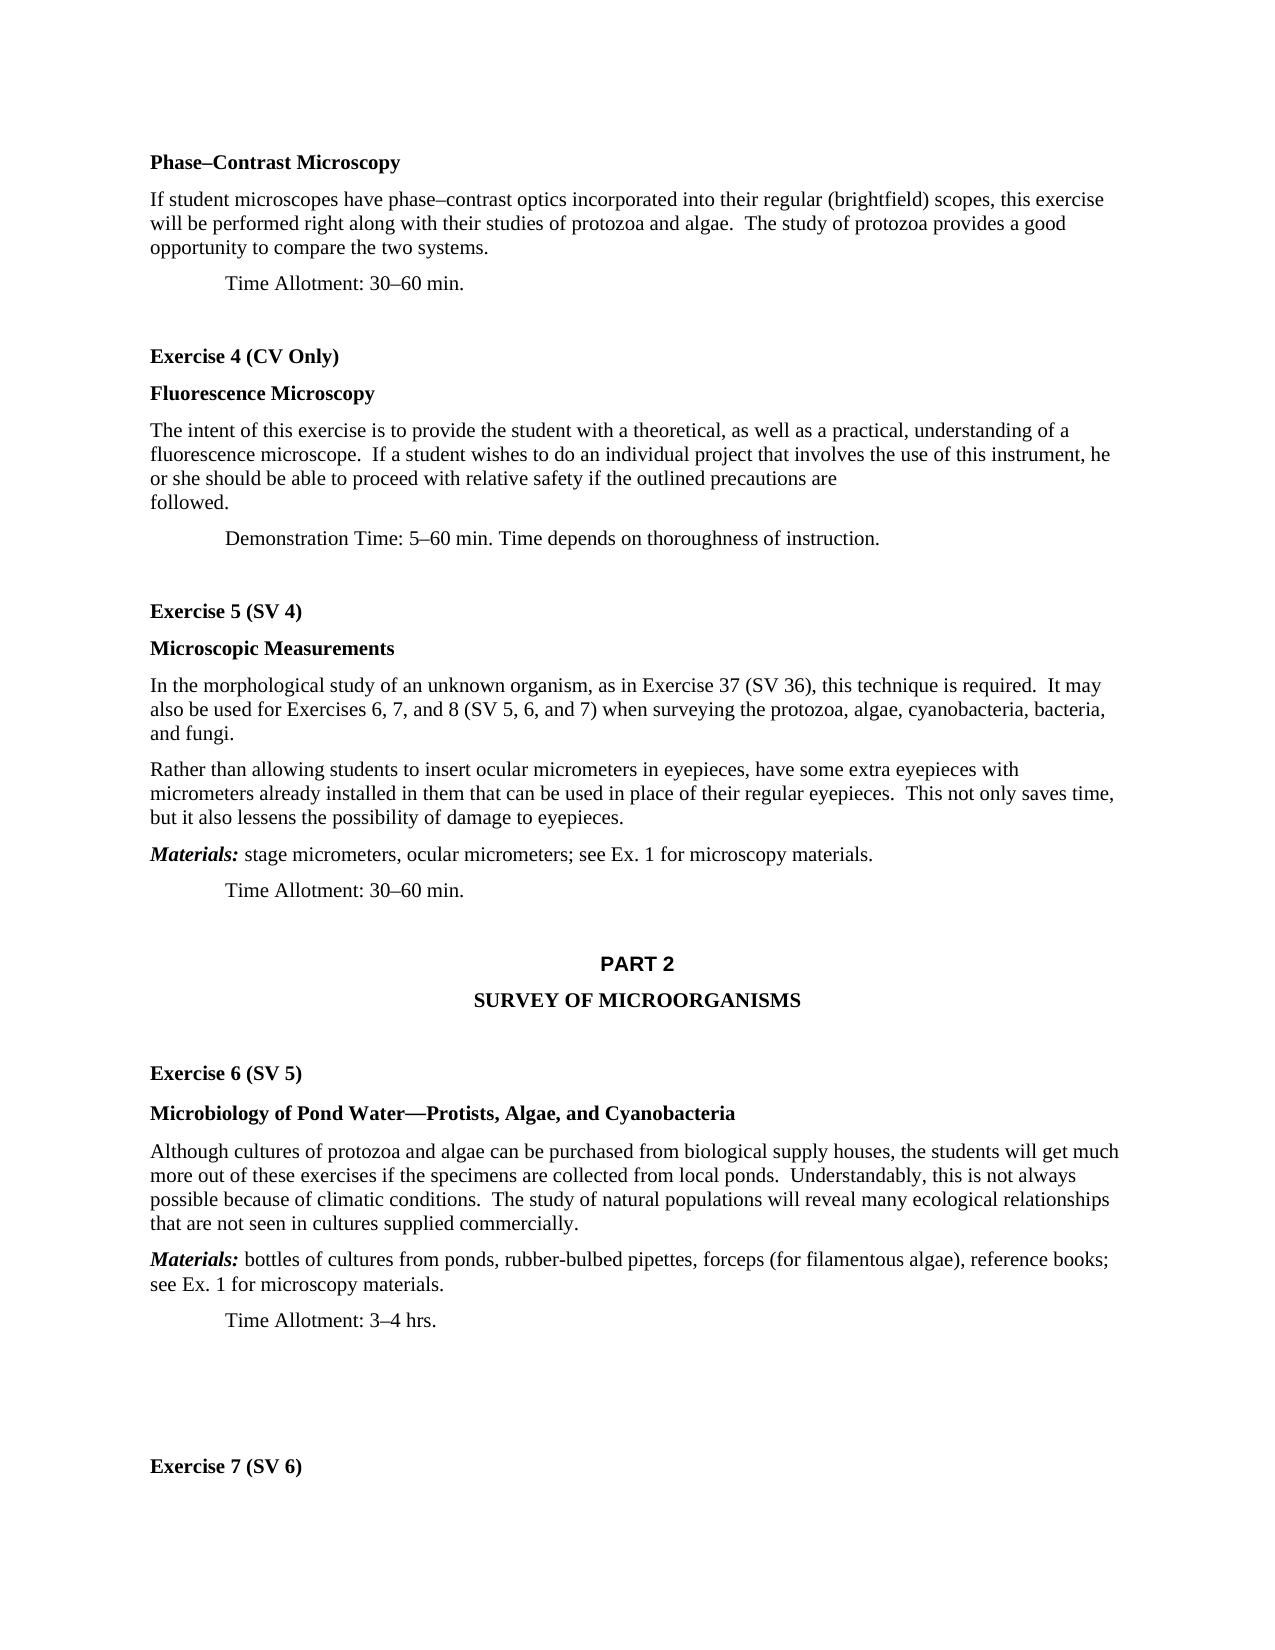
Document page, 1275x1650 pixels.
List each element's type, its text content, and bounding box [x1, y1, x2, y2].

text Time Allotment: 3–4 hrs. [150, 1308, 1124, 1332]
text Demonstration Time: 5–60 min. Time depends on thoroughness of instruction. [150, 526, 1124, 550]
text Microscopic Measurements [150, 636, 1124, 660]
text In the morphological study of an unknown organism, as in Exercise 37 (SV 36), this technique is required. It may also be used for Exercises 6, 7, and 8 (SV 5, 6, and 7) when surveying the protozoa, algae, cyanobacteria, bacteria, and fungi. [150, 672, 1124, 745]
text PART 2 [150, 952, 1124, 976]
text Rather than allowing students to insert ocular micrometers in eyepieces, have some extra eyepieces with micrometers already installed in them that can be used in place of their regular eyepieces. This not only saves time, but it also lessens the possibility of damage to eyepieces. [150, 757, 1124, 829]
text Time Allotment: 30–60 min. [150, 878, 1124, 902]
text Microbiology of Pond Water—Protists, Algae, and Cyanobacteria [150, 1098, 1124, 1126]
text Materials: bottles of cultures from ponds, rubber-bulbed pipettes, forceps (for filamentous algae), reference books; see Ex. 1 for microscopy materials. [150, 1247, 1124, 1296]
text Exercise 6 (SV 5) [150, 1061, 1124, 1085]
text Phase–Contrast Microscopy [150, 150, 1124, 174]
text Exercise 7 (SV 6) [150, 1454, 1124, 1478]
text Fluorescence Microscopy [150, 381, 1124, 405]
text Exercise 5 (SV 4) [150, 599, 1124, 623]
text SURVEY OF MICROORGANISMS [150, 988, 1124, 1012]
text The intent of this exercise is to provide the student with a theoretical, as well as a practical, understanding of a fluorescence microscope. If a student wishes to do an individual project that involves the use of this instrument, he or she should be able to proceed with relative safety if the outlined precautions are followed. [150, 417, 1124, 514]
text Time Allotment: 30–60 min. [150, 271, 1124, 295]
text If student microscopes have phase–contrast optics incorporated into their regular (brightfield) scopes, this exercise will be performed right along with their studies of protozoa and algae. The study of protozoa provides a good opportunity to compare the two systems. [150, 187, 1124, 259]
text Materials: stage micrometers, ocular micrometers; see Ex. 1 for microscopy materials. [150, 842, 1124, 866]
text Although cultures of protozoa and algae can be purchased from biological supply houses, the students will get much more out of these exercises if the specimens are collected from local ponds. Understandably, this is not always possible because of climatic conditions. The study of natural populations will reveal many ecological relationships that are not seen in cultures supplied commercially. [150, 1139, 1124, 1235]
text Exercise 4 (CV Only) [150, 344, 1124, 368]
